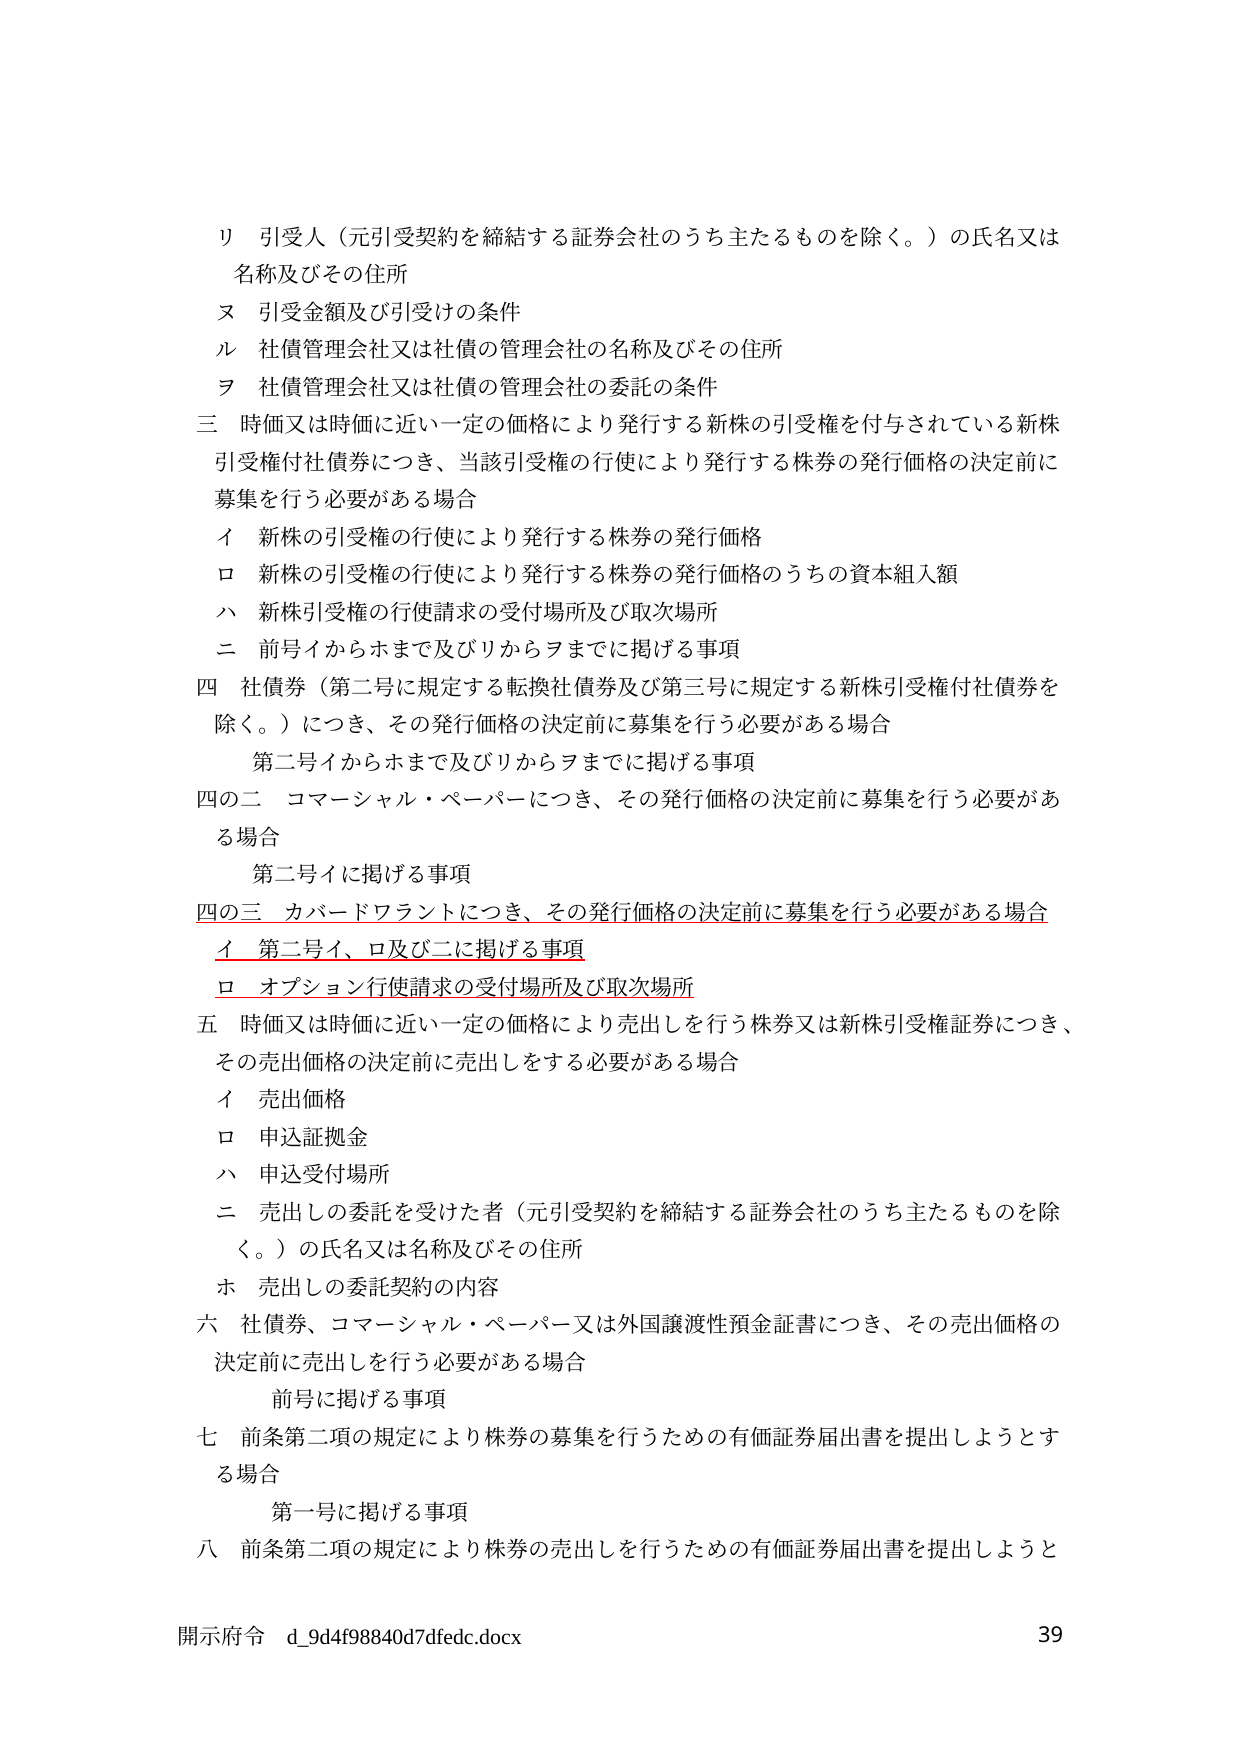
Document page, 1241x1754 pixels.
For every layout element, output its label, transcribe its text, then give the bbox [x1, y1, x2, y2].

text イ 新株の引受権の行使により発行する株券の発行価格 [215, 517, 1063, 554]
text ル 社債管理会社又は社債の管理会社の名称及びその住所 [215, 329, 1063, 367]
text イ 第二号イ、ロ及び二に掲げる事項 [215, 929, 1063, 967]
text 四 社債券（第二号に規定する転換社債券及び第三号に規定する新株引受権付社債券を除く。）につき、その発行価格の決定前に募集を行う必要がある場合 [196, 667, 1063, 742]
text 前号に掲げる事項 [271, 1379, 1063, 1417]
text ニ 売出しの委託を受けた者（元引受契約を締結する証券会社のうち主たるものを除く。）の氏名又は名称及びその住所 [215, 1192, 1063, 1267]
text ハ 新株引受権の行使請求の受付場所及び取次場所 [215, 592, 1063, 629]
text ロ オプション行使請求の受付場所及び取次場所 [215, 967, 1063, 1004]
text 第二号イに掲げる事項 [252, 854, 1063, 892]
text 三 時価又は時価に近い一定の価格により発行する新株の引受権を付与されている新株引受権付社債券につき、当該引受権の行使により発行する株券の発行価格の決定前に募集を行う必要がある場合 [196, 404, 1063, 517]
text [196, 1529, 1063, 1567]
text 四の三 カバードワラントにつき、その発行価格の決定前に募集を行う必要がある場合 [196, 892, 1063, 929]
text ハ 申込受付場所 [215, 1154, 1063, 1192]
text リ 引受人（元引受契約を締結する証券会社のうち主たるものを除く。）の氏名又は名称及びその住所 [215, 217, 1063, 292]
text ニ 前号イからホまで及びリからヲまでに掲げる事項 [215, 629, 1063, 667]
text ホ 売出しの委託契約の内容 [215, 1267, 1063, 1304]
text ヲ 社債管理会社又は社債の管理会社の委託の条件 [215, 367, 1063, 404]
text 七 前条第二項の規定により株券の募集を行うための有価証券届出書を提出しようとする場合 [196, 1417, 1063, 1492]
text ロ 新株の引受権の行使により発行する株券の発行価格のうちの資本組入額 [215, 554, 1063, 592]
text イ 売出価格 [215, 1079, 1063, 1117]
text 四の二 コマーシャル・ペーパーにつき、その発行価格の決定前に募集を行う必要がある場合 [196, 779, 1063, 854]
text 六 社債券、コマーシャル・ペーパー又は外国譲渡性預金証書につき、その売出価格の決定前に売出しを行う必要がある場合 [196, 1304, 1063, 1379]
text ロ 申込証拠金 [215, 1117, 1063, 1154]
text 五 時価又は時価に近い一定の価格により売出しを行う株券又は新株引受権証券につき、その売出価格の決定前に売出しをする必要がある場合 [196, 1004, 1063, 1079]
text 第一号に掲げる事項 [271, 1492, 1063, 1529]
text 第二号イからホまで及びリからヲまでに掲げる事項 [252, 742, 1063, 779]
text ヌ 引受金額及び引受けの条件 [215, 292, 1063, 329]
